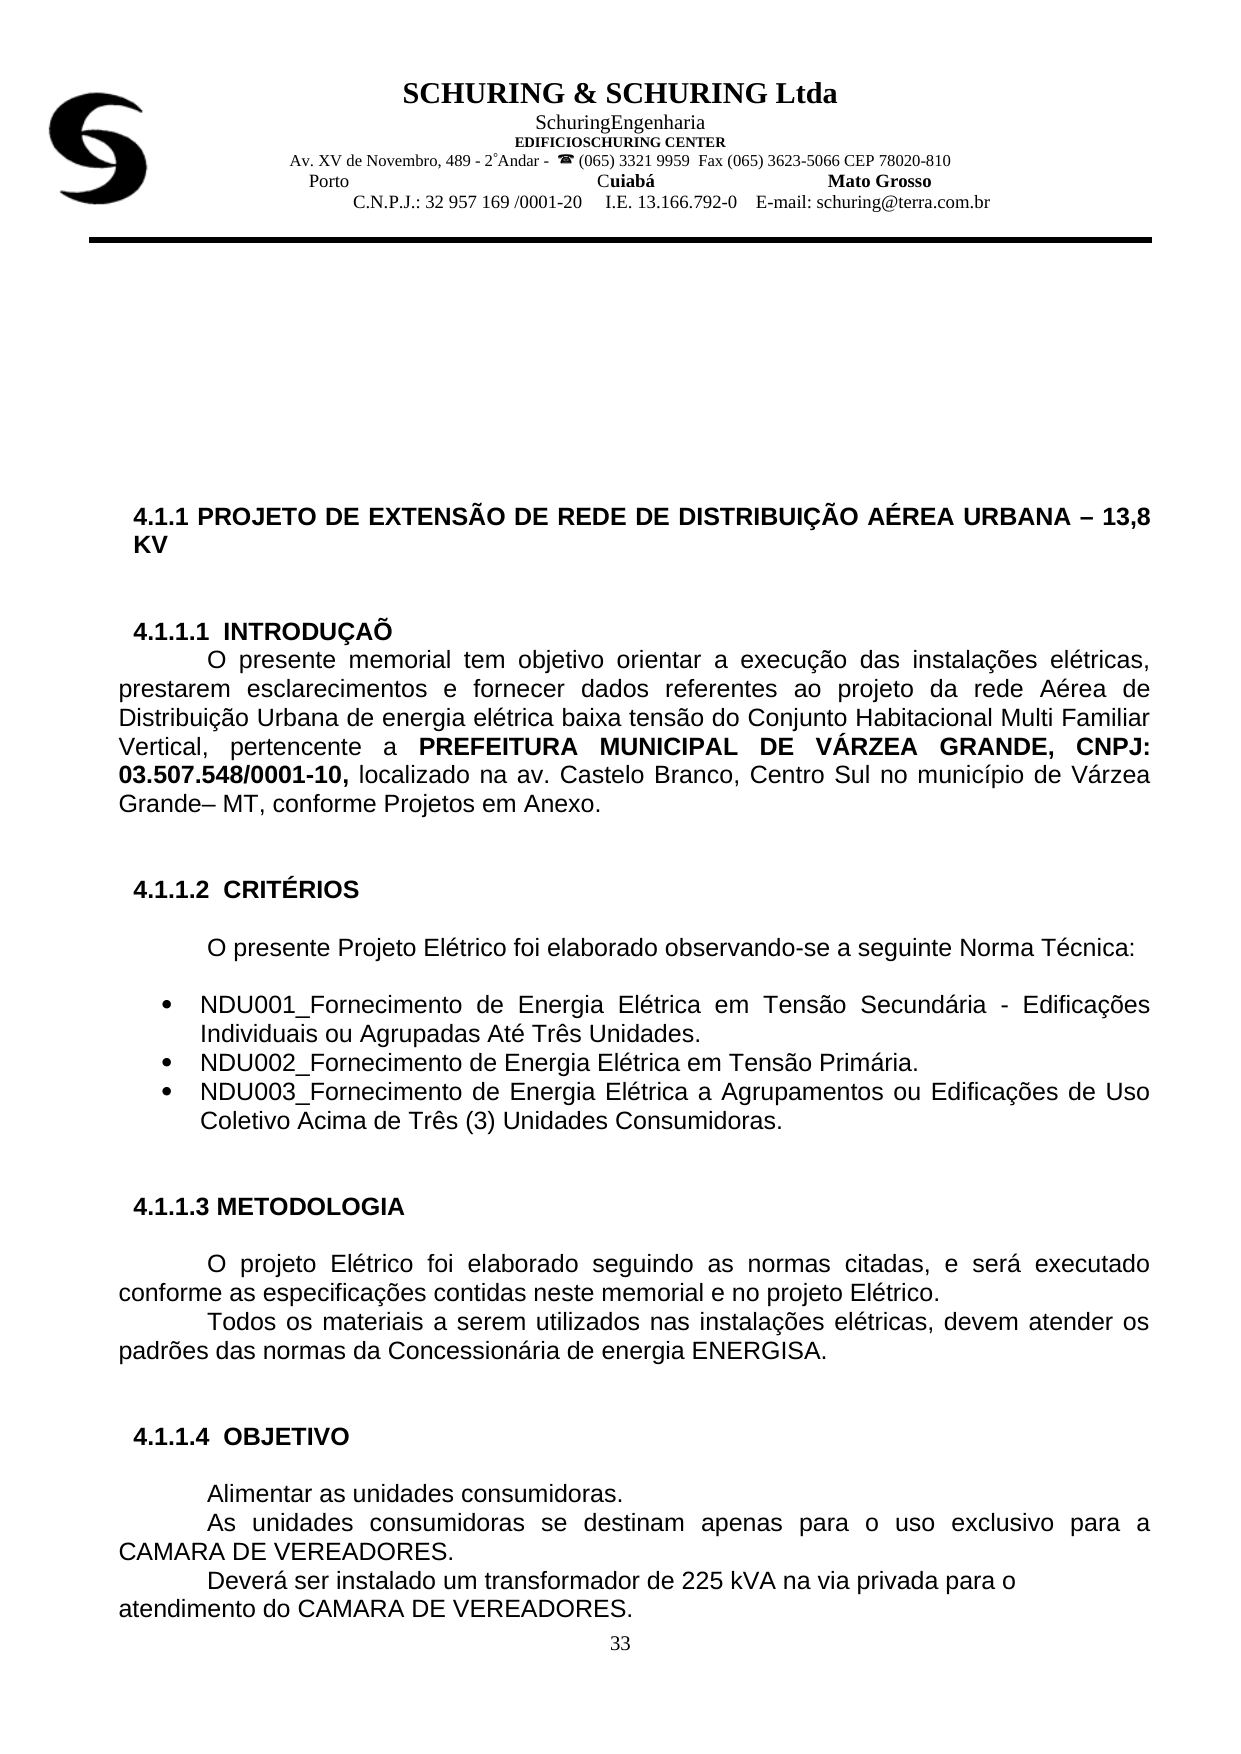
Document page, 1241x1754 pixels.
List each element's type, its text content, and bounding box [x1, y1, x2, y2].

text O presente Projeto Elétrico foi elaborado observando-se a seguinte Norma Técnica: [89, 933, 1152, 962]
text 4.1.1.3 METODOLOGIA [89, 1192, 1152, 1221]
text Alimentar as unidades consumidoras. [118, 1479, 1152, 1508]
text 4.1.1.2 CRITÉRIOS [133, 875, 1152, 904]
list NDU001_Fornecimento de Energia Elétrica em Tensão Secundária - Edificações Individuais ou Agrupadas Até Três Unidades. [162, 990, 1152, 1048]
text 4.1.1.4 OBJETIVO [133, 1422, 1152, 1451]
text 4.1.1 PROJETO DE EXTENSÃO DE REDE DE DISTRIBUIÇÃO AÉREA URBANA – 13,8 KV [133, 502, 1152, 559]
list NDU003_Fornecimento de Energia Elétrica a Agrupamentos ou Edificações de Uso Coletivo Acima de Três (3) Unidades Consumidoras. [162, 1077, 1152, 1134]
text Deverá ser instalado um transformador de 225 kVA na via privada para o atendimento do CAMARA DE VEREADORES. [118, 1566, 1152, 1623]
list NDU002_Fornecimento de Energia Elétrica em Tensão Primária. [162, 1048, 1152, 1077]
text O projeto Elétrico foi elaborado seguindo as normas citadas, e será executado conforme as especificações contidas neste memorial e no projeto Elétrico. [118, 1249, 1152, 1307]
text Todos os materiais a serem utilizados nas instalações elétricas, devem atender os padrões das normas da Concessionária de energia ENERGISA. [118, 1307, 1152, 1364]
text O presente memorial tem objetivo orientar a execução das instalações elétricas, prestarem esclarecimentos e fornecer dados referentes ao projeto da rede Aérea de Distribuição Urbana de energia elétrica baixa tensão do Conjunto Habitacional Multi Familiar Vertical, pertencente a PREFEITURA MUNICIPAL DE VÁRZEA GRANDE, CNPJ: 03.507.548/0001-10, localizado na av. Castelo Branco, Centro Sul no município de Várzea Grande– MT, conforme Projetos em Anexo. [118, 645, 1152, 818]
text As unidades consumidoras se destinam apenas para o uso exclusivo para a CAMARA DE VEREADORES. [118, 1508, 1152, 1566]
text 4.1.1.1 INTRODUÇAÕ [133, 617, 1152, 645]
